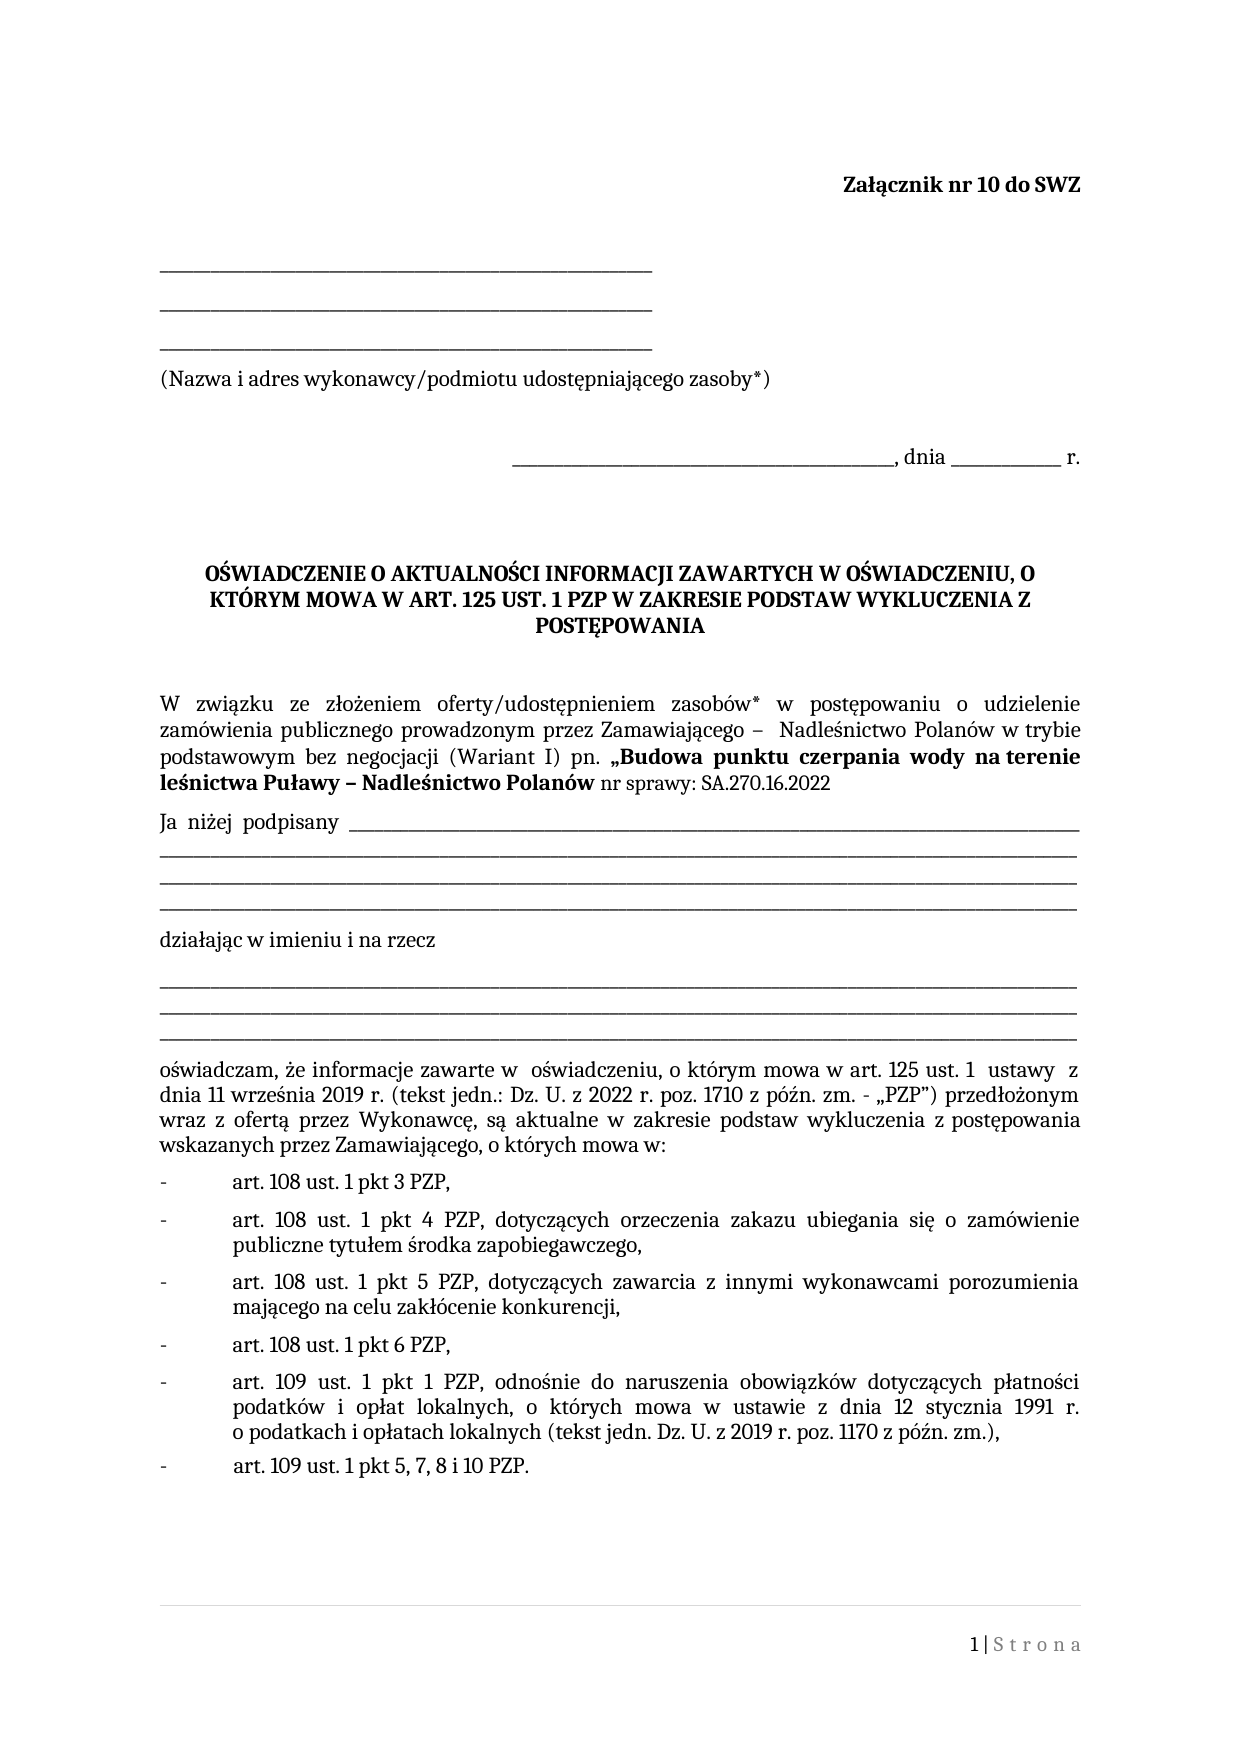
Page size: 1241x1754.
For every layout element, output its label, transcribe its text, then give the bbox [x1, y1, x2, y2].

text - art. 109 ust. 1 pkt 1 PZP, odnośnie do naruszenia obowiązków dotyczących płatności podatków i opłat lokalnych, o których mowa w ustawie z dnia 12 stycznia 1991 r. o podatkach i opłatach lokalnych (tekst jedn. Dz. U. z 2019 r. poz. 1170 z późn. zm.), [159, 1370, 1081, 1445]
text Załącznik nr 10 do SWZ [159, 172, 1081, 198]
text __________________________________________________________ [159, 327, 1081, 354]
text - art. 108 ust. 1 pkt 3 PZP, [159, 1170, 1081, 1195]
text _____________________________________________, dnia _____________ r. [159, 444, 1081, 470]
text (Nazwa i adres wykonawcy/podmiotu udostępniającego zasoby*) [159, 366, 1081, 393]
text - art. 108 ust. 1 pkt 5 PZP, dotyczących zawarcia z innymi wykonawcami porozumienia mającego na celu zakłócenie konkurencji, [159, 1270, 1081, 1320]
list - art. 109 ust. 1 pkt 5, 7, 8 i 10 PZP. [159, 1453, 1081, 1479]
text __________________________________________________________ [159, 288, 1081, 315]
text Ja niżej podpisany ______________________________________________________________________________________ ____________________________________________________________________________________________________________________________________________________________________________________________________________________________________________________________________________________________________________________________________ [159, 809, 1081, 914]
text oświadczam, że informacje zawarte w oświadczeniu, o którym mowa w art. 125 ust. 1 ustawy z dnia 11 września 2019 r. (tekst jedn.: Dz. U. z 2022 r. poz. 1710 z późn. zm. - „PZP”) przedłożonym wraz z ofertą przez Wykonawcę, są aktualne w zakresie podstaw wykluczenia z postępowania wskazanych przez Zamawiającego, o których mowa w: [159, 1057, 1081, 1157]
text __________________________________________________________ [159, 250, 1081, 276]
text OŚWIADCZENIE O AKTUALNOŚCI INFORMACJI ZAWARTYCH W OŚWIADCZENIU, O KTÓRYM MOWA W ART. 125 UST. 1 PZP W ZAKRESIE PODSTAW WYKLUCZENIA Z POSTĘPOWANIA [159, 561, 1081, 639]
text - art. 108 ust. 1 pkt 6 PZP, [159, 1332, 1081, 1357]
text W związku ze złożeniem oferty/udostępnieniem zasobów* w postępowaniu o udzielenie zamówienia publicznego prowadzonym przez Zamawiającego – Nadleśnictwo Polanów w trybie podstawowym bez negocjacji (Wariant I) pn. „Budowa punktu czerpania wody na terenie leśnictwa Puławy – Nadleśnictwo Polanów nr sprawy: SA.270.16.2022 [159, 691, 1081, 796]
text działając w imieniu i na rzecz [159, 927, 1081, 953]
text ____________________________________________________________________________________________________________________________________________________________________________________________________________________________________________________________________________________________________________________________________ [159, 966, 1081, 1045]
text - art. 108 ust. 1 pkt 4 PZP, dotyczących orzeczenia zakazu ubiegania się o zamówienie publiczne tytułem środka zapobiegawczego, [159, 1207, 1081, 1257]
